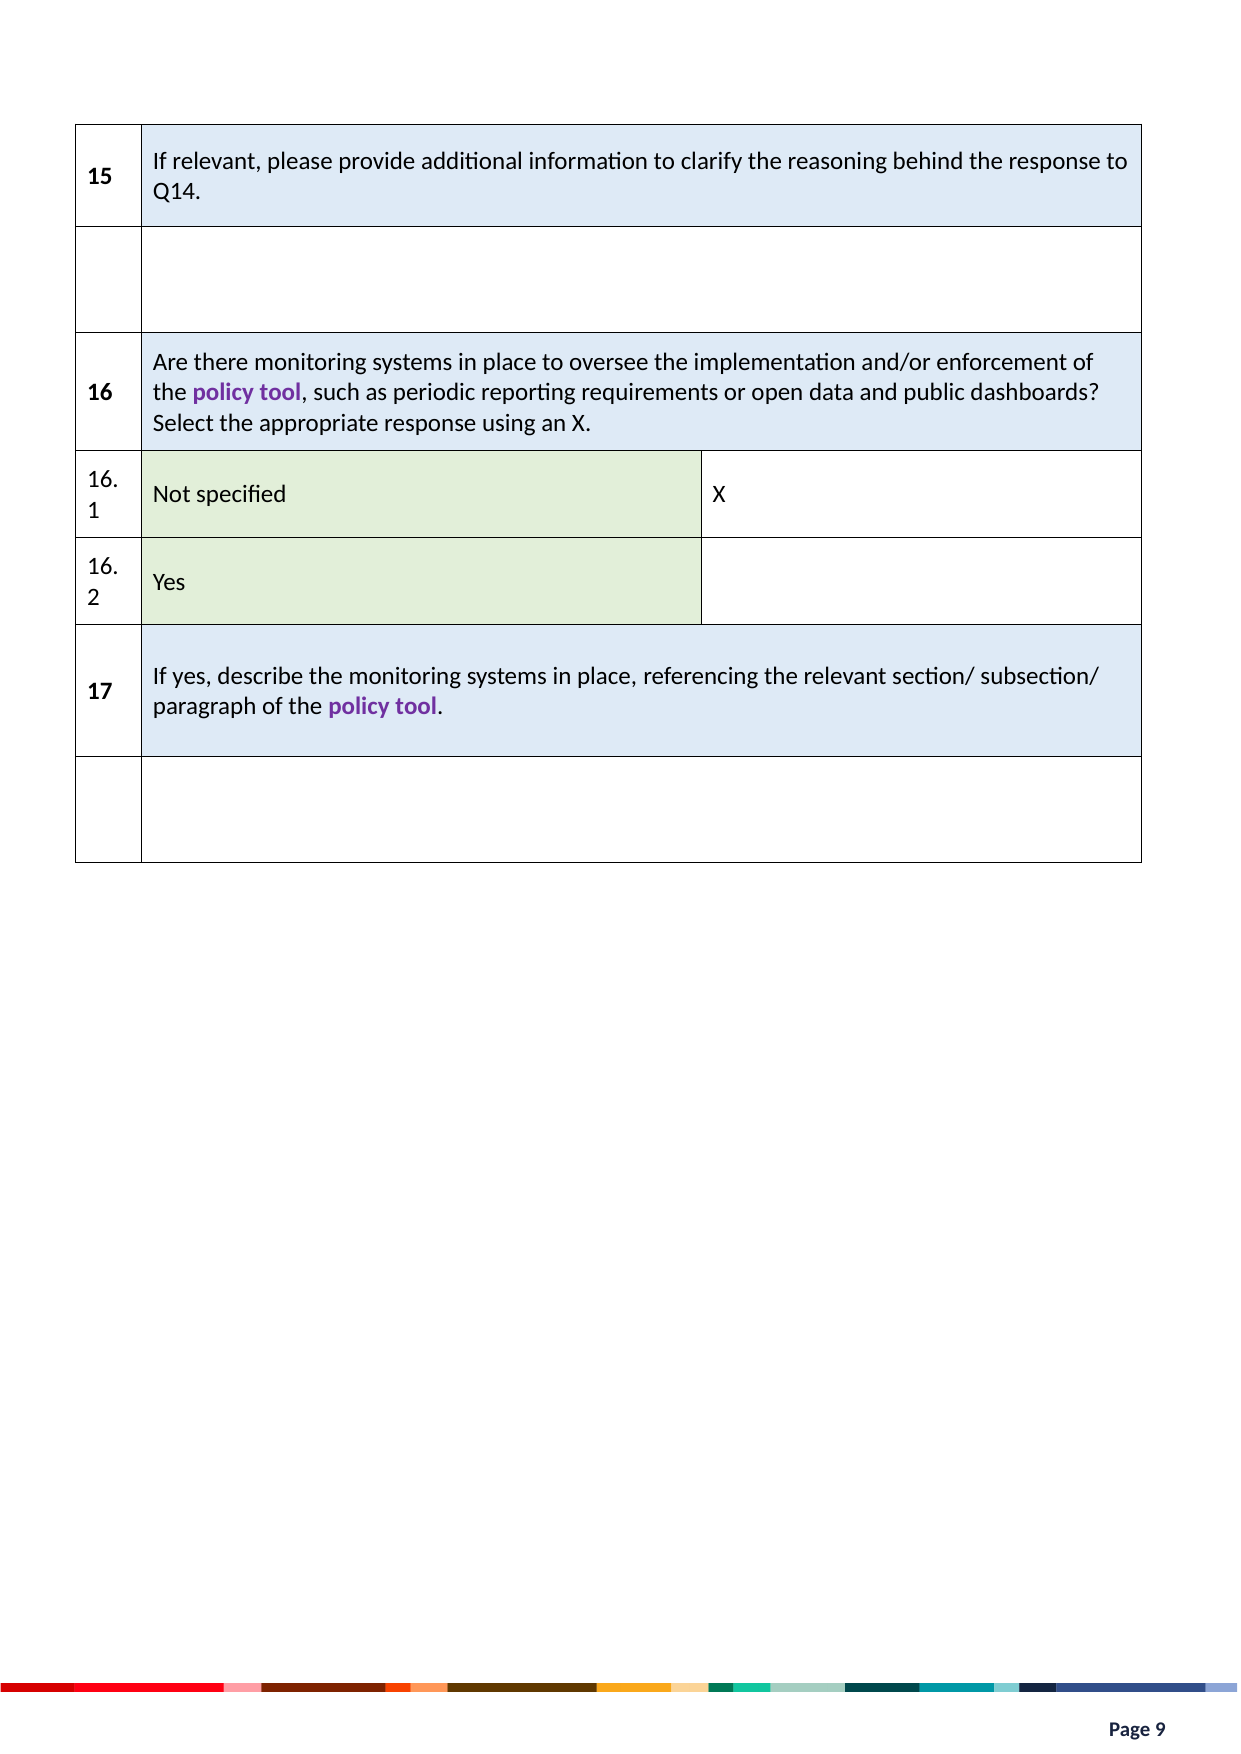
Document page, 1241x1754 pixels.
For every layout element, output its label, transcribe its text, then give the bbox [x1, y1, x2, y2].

table_cell 16.1 [76, 451, 141, 537]
table_cell [76, 757, 141, 862]
picture [0, 1683, 1236, 1692]
table_cell 17 [76, 625, 141, 756]
table_cell Not specified [142, 451, 701, 537]
table_cell Yes [142, 538, 701, 624]
table_cell [142, 757, 1141, 862]
table_cell [702, 538, 1141, 624]
table_cell If relevant, please provide additional information to clarify the reasoning behind the response to Q14. [142, 125, 1141, 226]
table_cell If yes, describe the monitoring systems in place, referencing the relevant section/ subsection/ paragraph of the policy tool. [142, 625, 1141, 756]
table_cell 16 [76, 333, 141, 450]
table_cell 15 [76, 125, 141, 226]
table_cell X [702, 451, 1141, 537]
table_cell Are there monitoring systems in place to oversee the implementation and/or enforcement of the policy tool, such as periodic reporting requirements or open data and public dashboards? Select the appropriate response using an X. [142, 333, 1141, 450]
table_cell [76, 227, 141, 332]
table_cell 16.2 [76, 538, 141, 624]
table_cell [142, 227, 1141, 332]
